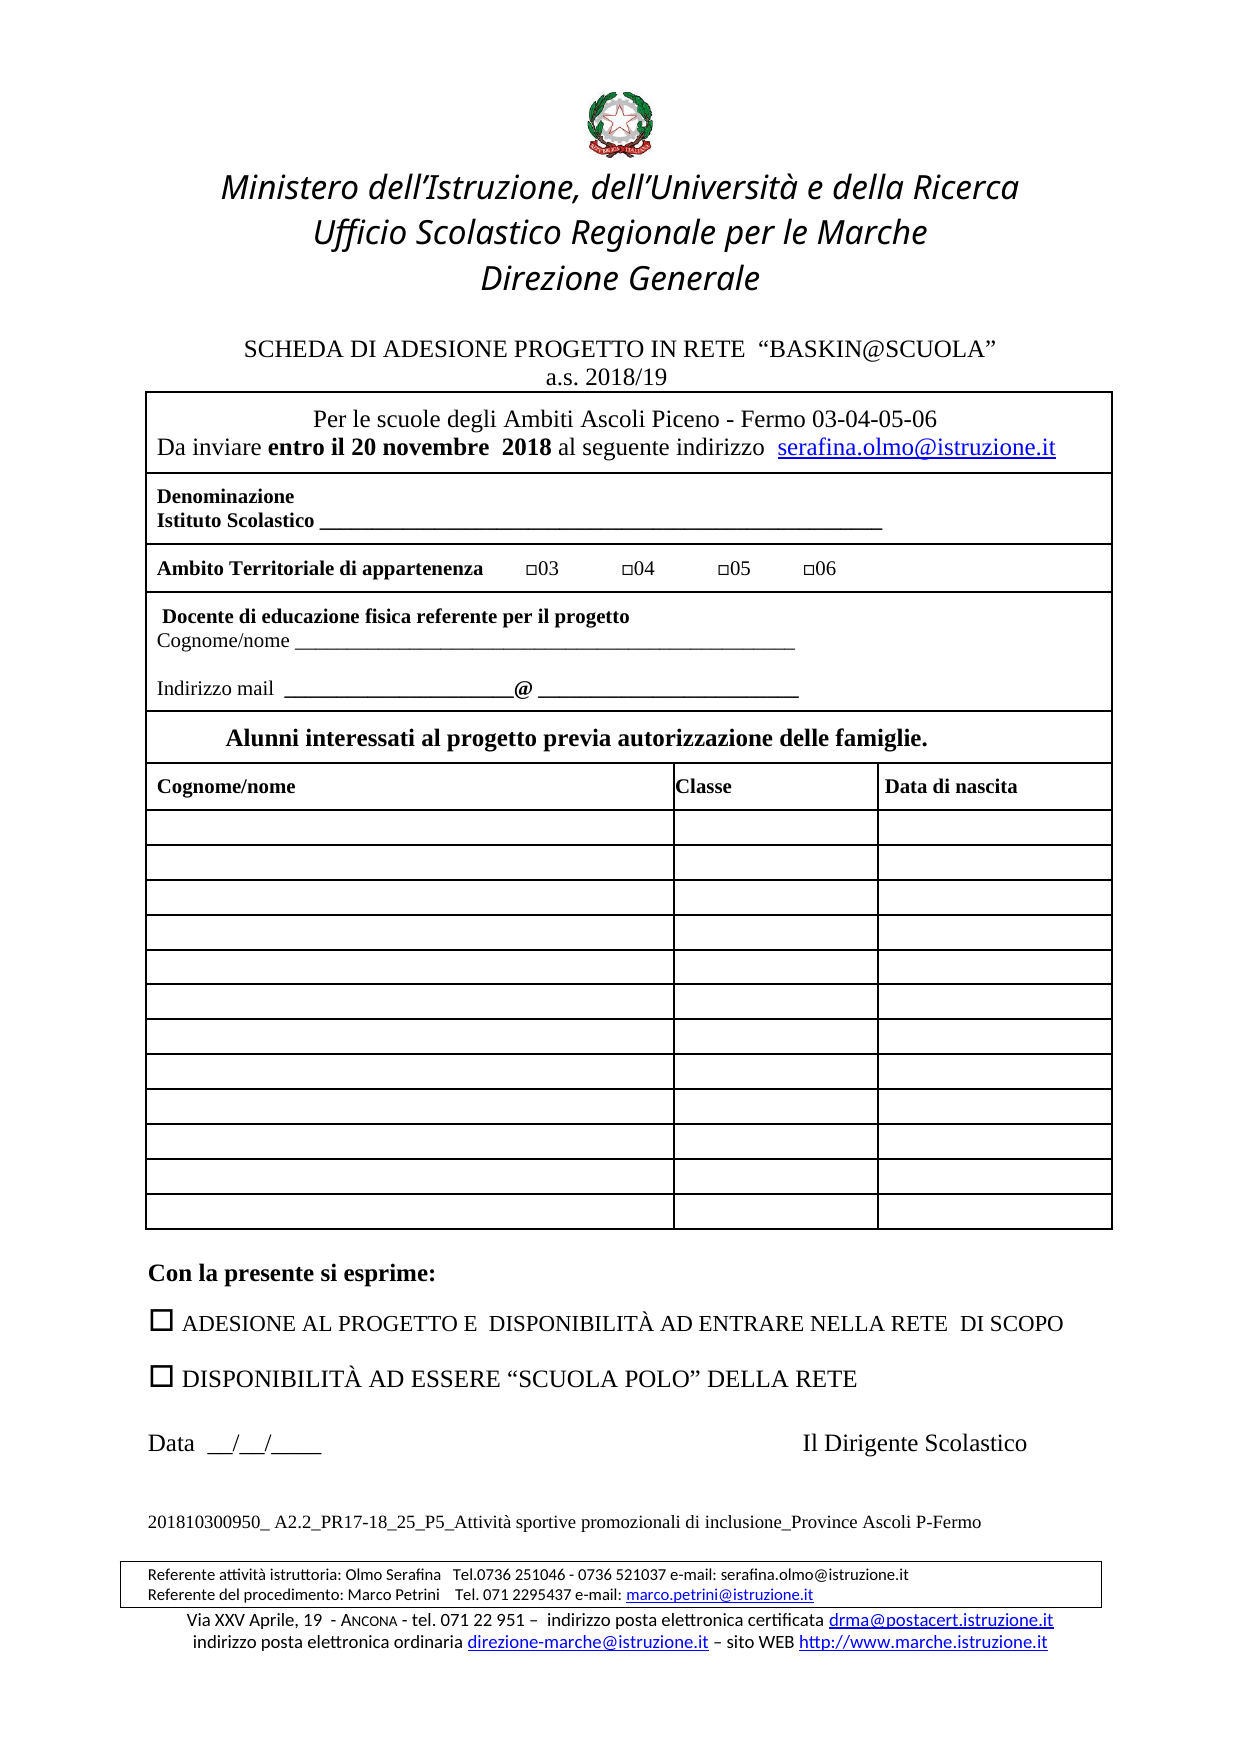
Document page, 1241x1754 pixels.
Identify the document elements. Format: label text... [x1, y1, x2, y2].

table_cell [675, 1125, 877, 1158]
table_cell [147, 846, 673, 879]
table_cell [147, 951, 673, 983]
text □ ADESIONE AL PROGETTO E DISPONIBILITÀ AD ENTRARE NELLA RETE DI SCOPO [148, 1287, 1092, 1343]
picture [587, 92, 653, 158]
table_cell [147, 985, 673, 1018]
table_cell [147, 1055, 673, 1088]
table_cell [147, 1020, 673, 1053]
table_cell [147, 1125, 673, 1158]
table_header Per le scuole degli Ambiti Ascoli Piceno - Fermo 03-04-05-06 Da inviare entro il 20 novembre 2018 al seguente indirizzo serafina.olmo@istruzione.it [147, 393, 1111, 472]
table_cell [879, 1125, 1111, 1158]
table_cell [879, 846, 1111, 879]
table_cell Ambito Territoriale di appartenenza □03 □04 □05 □06 [147, 545, 1111, 591]
table_cell [879, 1020, 1111, 1053]
table_cell Classe [675, 764, 877, 809]
table_cell [147, 881, 673, 913]
table_cell [675, 1195, 877, 1228]
text □ DISPONIBILITÀ AD ESSERE “SCUOLA POLO” DELLA RETE [148, 1343, 1092, 1399]
table_cell [675, 846, 877, 879]
table_cell [675, 881, 877, 913]
text SCHEDA DI ADESIONE PROGETTO IN RETE “BASKIN@SCUOLA” [148, 334, 1092, 362]
text a.s. 2018/19 [148, 362, 1092, 391]
table_cell [675, 1090, 877, 1123]
table_cell [147, 1195, 673, 1228]
table_cell Docente di educazione fisica referente per il progetto Cognome/nome ________________________________________________ Indirizzo mail ______________________@ _________________________ [147, 593, 1111, 710]
table_cell [675, 985, 877, 1018]
table_cell [879, 1195, 1111, 1228]
table_cell [879, 916, 1111, 948]
table_cell [879, 1160, 1111, 1193]
table_cell [879, 881, 1111, 913]
table_cell Denominazione Istituto Scolastico ______________________________________________________ [147, 474, 1111, 543]
table_cell [675, 916, 877, 948]
text Data __/__/____ Il Dirigente Scolastico [148, 1399, 1092, 1457]
table_cell [147, 916, 673, 948]
table_cell [675, 1020, 877, 1053]
table_cell [879, 1055, 1111, 1088]
table_cell [675, 811, 877, 844]
table_cell [147, 811, 673, 844]
text Con la presente si esprime: [148, 1258, 1092, 1287]
table_cell Data di nascita [879, 764, 1111, 809]
table_cell [675, 1160, 877, 1193]
table_cell Alunni interessati al progetto previa autorizzazione delle famiglie. [147, 712, 1111, 762]
table_cell [879, 1090, 1111, 1123]
table_cell Cognome/nome [147, 764, 673, 809]
table_cell [675, 951, 877, 983]
table_cell [147, 1160, 673, 1193]
table_cell [675, 1055, 877, 1088]
table_cell [879, 951, 1111, 983]
table_cell [879, 985, 1111, 1018]
table_cell [879, 811, 1111, 844]
table_cell [147, 1090, 673, 1123]
